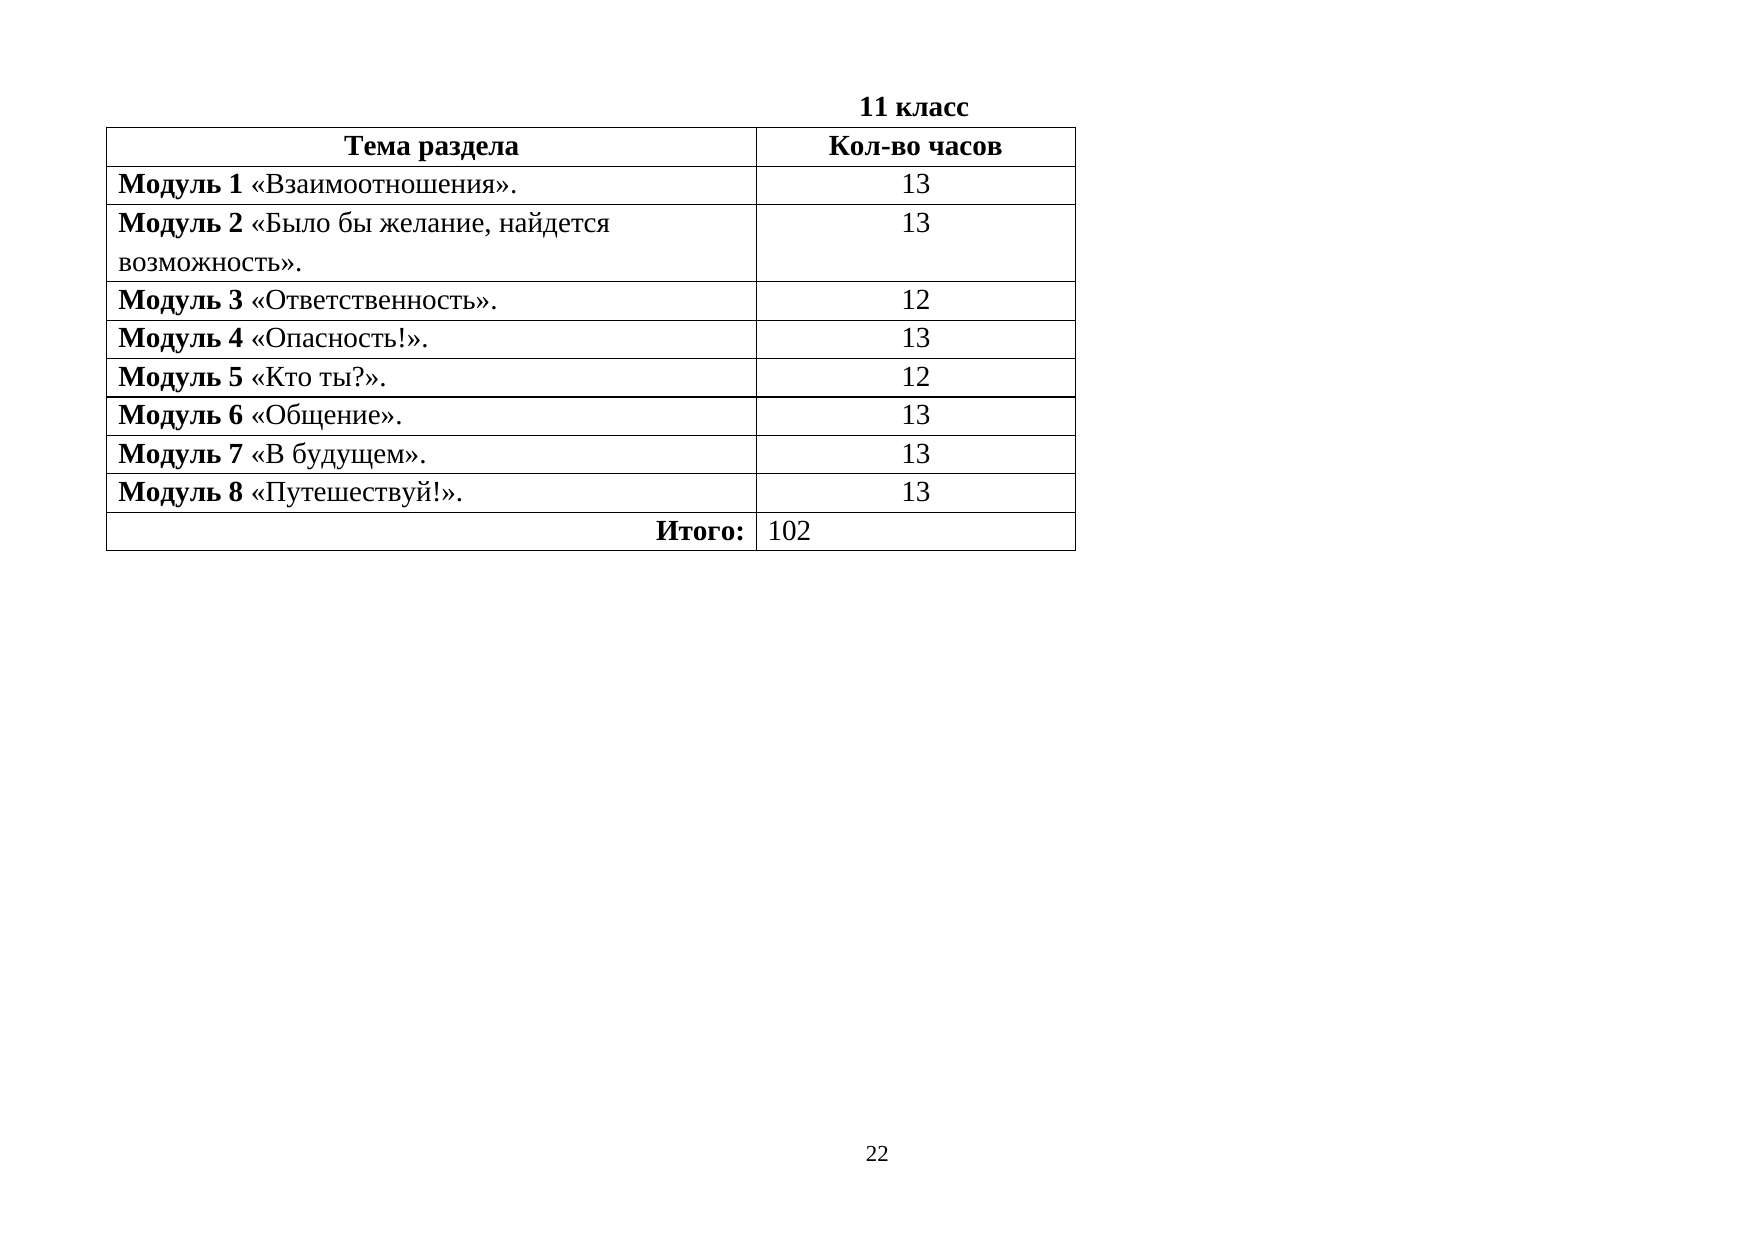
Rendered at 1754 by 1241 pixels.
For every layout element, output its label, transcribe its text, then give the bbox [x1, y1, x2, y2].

table_cell Модуль 5 «Кто ты?». [107, 359, 756, 396]
text 11 класс [118, 89, 1636, 122]
table_cell 13 [757, 205, 1075, 281]
table_cell 13 [757, 167, 1075, 204]
table_header Кол-во часов [757, 128, 1075, 166]
table_cell 12 [757, 359, 1075, 396]
table_cell 13 [757, 398, 1075, 435]
table_cell Модуль 3 «Ответственность». [107, 282, 756, 319]
table_cell 12 [757, 282, 1075, 319]
table_cell 13 [757, 436, 1075, 473]
table_header Тема раздела [107, 128, 756, 166]
table_cell Модуль 6 «Общение». [107, 398, 756, 435]
table_cell Модуль 4 «Опасность!». [107, 321, 756, 358]
table_cell Итого: [107, 513, 756, 550]
table_cell 13 [757, 474, 1075, 512]
table_cell Модуль 8 «Путешествуй!». [107, 474, 756, 512]
table_cell 13 [757, 321, 1075, 358]
table_cell Модуль 7 «В будущем». [107, 436, 756, 473]
table_cell 102 [757, 513, 1075, 550]
table_cell Модуль 1 «Взаимоотношения». [107, 167, 756, 204]
table_cell Модуль 2 «Было бы желание, найдется возможность». [107, 205, 756, 281]
